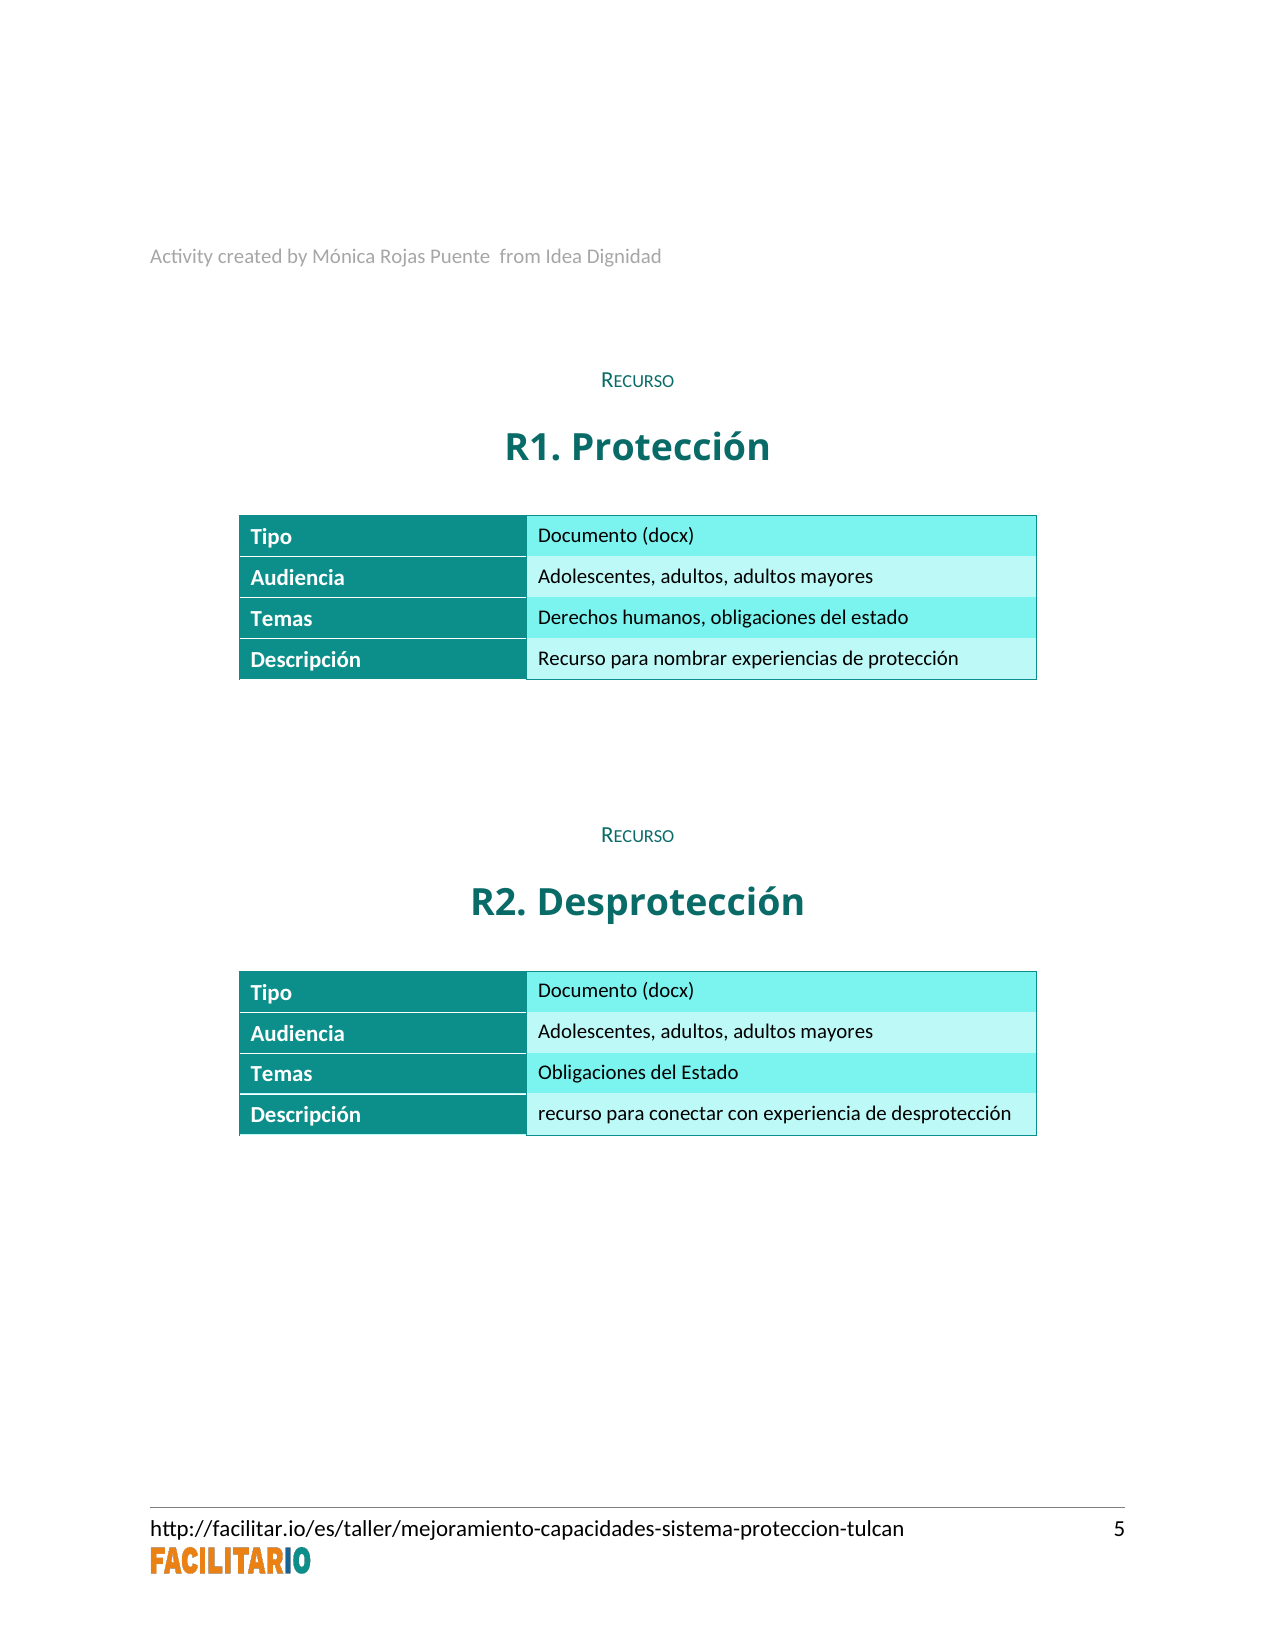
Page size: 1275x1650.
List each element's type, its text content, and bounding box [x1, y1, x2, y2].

subtitle R1. Protección [150, 420, 1125, 471]
table_header Tipo [240, 972, 526, 1012]
table_cell Adolescentes, adultos, adultos mayores [527, 556, 1036, 597]
table_cell Audiencia [240, 1013, 526, 1053]
table_cell Descripción [240, 1095, 526, 1134]
table_cell Recurso para nombrar experiencias de protección [527, 638, 1036, 679]
text Activity created by Mónica Rojas Puente from Idea Dignidad [150, 244, 1125, 269]
text Recurso [150, 821, 1125, 848]
table_header Tipo [240, 516, 526, 556]
text Recurso [150, 365, 1125, 393]
table_header Documento (docx) [527, 516, 1036, 556]
table_cell recurso para conectar con experiencia de desprotección [527, 1094, 1036, 1134]
subtitle R2. Desprotección [150, 876, 1125, 927]
table_cell Audiencia [240, 557, 526, 597]
table_cell Temas [240, 1054, 526, 1093]
table_header Documento (docx) [527, 972, 1036, 1012]
picture [145, 1544, 315, 1576]
table_cell Derechos humanos, obligaciones del estado [527, 597, 1036, 638]
table_cell Descripción [240, 639, 526, 679]
table_cell Temas [240, 598, 526, 638]
table_cell Adolescentes, adultos, adultos mayores [527, 1012, 1036, 1053]
table_cell Obligaciones del Estado [527, 1053, 1036, 1093]
